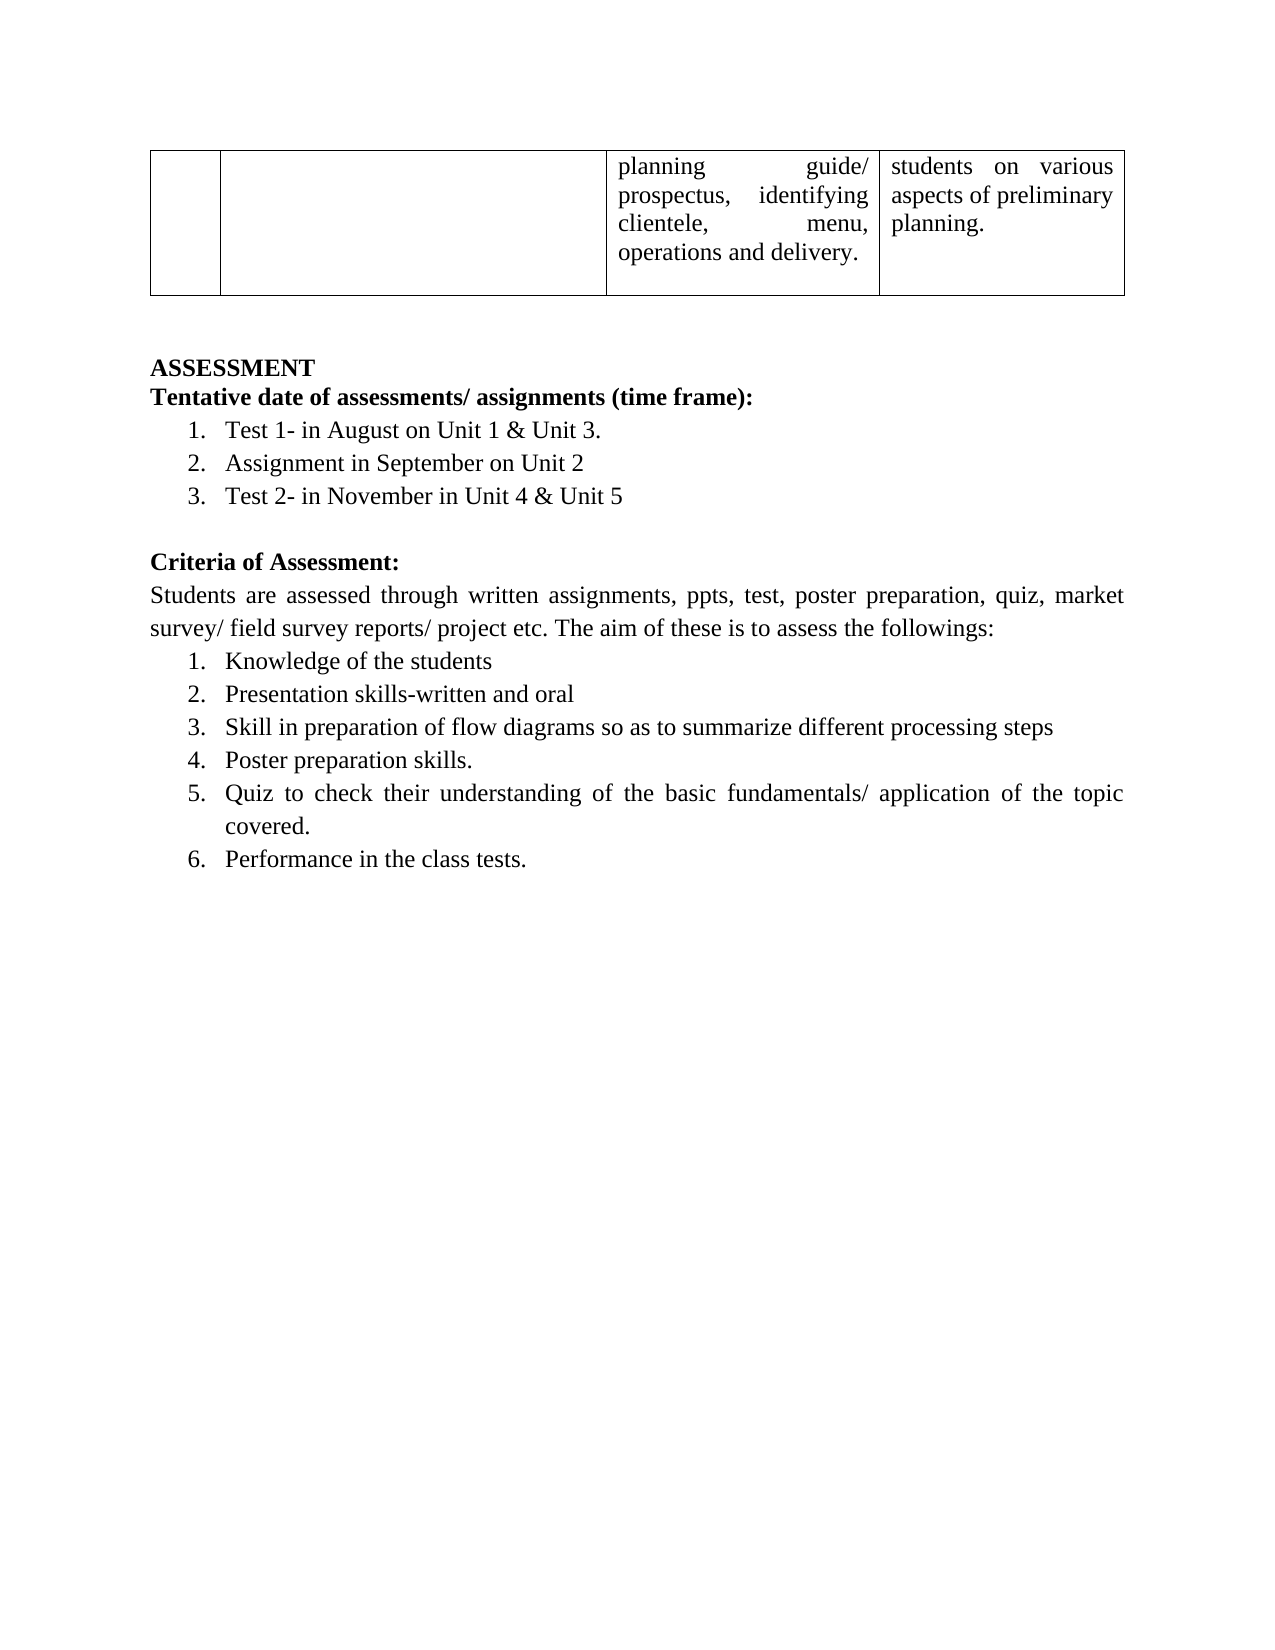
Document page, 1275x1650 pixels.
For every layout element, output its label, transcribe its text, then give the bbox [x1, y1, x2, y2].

list Poster preparation skills. [187, 745, 1125, 774]
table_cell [880, 151, 1124, 295]
list Performance in the class tests. [187, 844, 1125, 873]
list Presentation skills-written and oral [187, 679, 1125, 708]
text Students are assessed through written assignments, ppts, test, poster preparation, quiz, market survey/ field survey reports/ project etc. The aim of these is to assess the followings: [150, 580, 1125, 642]
list Knowledge of the students [187, 646, 1125, 675]
text ASSESSMENT [150, 353, 1125, 382]
table_cell 4 [151, 151, 220, 295]
list Test 2- in November in Unit 4 & Unit 5 [187, 481, 1125, 510]
list Test 1- in August on Unit 1 & Unit 3. [187, 415, 1125, 444]
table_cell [221, 151, 606, 295]
text Criteria of Assessment: [150, 547, 1125, 576]
text Tentative date of assessments/ assignments (time frame): [150, 382, 1125, 411]
list Quiz to check their understanding of the basic fundamentals/ application of the topic covered. [187, 778, 1125, 840]
list Assignment in September on Unit 2 [187, 448, 1125, 477]
list Skill in preparation of flow diagrams so as to summarize different processing steps [187, 712, 1125, 741]
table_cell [607, 151, 879, 295]
